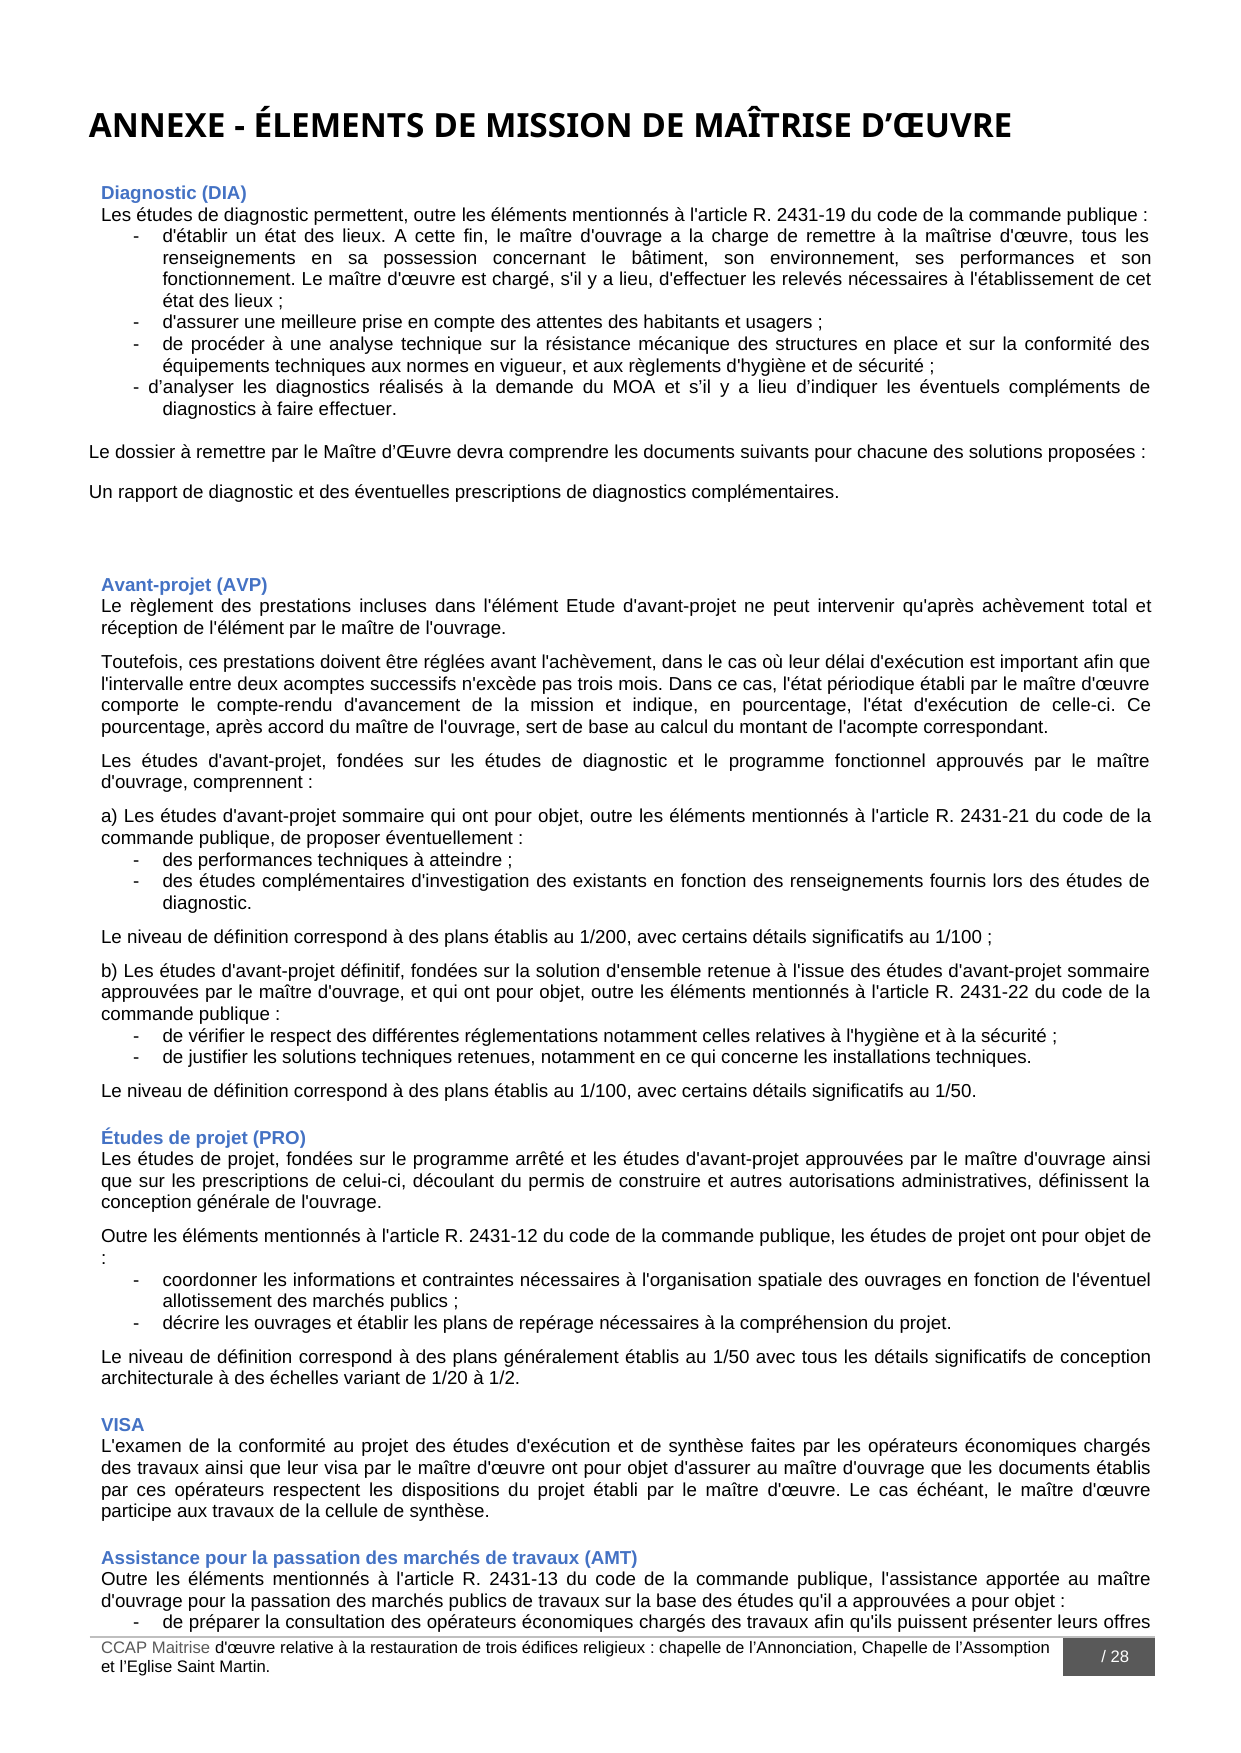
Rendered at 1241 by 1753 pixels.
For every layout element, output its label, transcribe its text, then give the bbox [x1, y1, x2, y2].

text Le niveau de définition correspond à des plans établis au 1/100, avec certains détails significatifs au 1/50. [101, 1080, 1152, 1102]
text Le dossier à remettre par le Maître d’Œuvre devra comprendre les documents suivants pour chacune des solutions proposées : [89, 441, 1152, 462]
text - d'établir un état des lieux. A cette fin, le maître d'ouvrage a la charge de remettre à la maîtrise d'œuvre, tous les renseignements en sa possession concernant le bâtiment, son environnement, ses performances et son fonctionnement. Le maître d'œuvre est chargé, s'il y a lieu, d'effectuer les relevés nécessaires à l'établissement de cet état des lieux ; [133, 225, 1152, 311]
text Outre les éléments mentionnés à l'article R. 2431-12 du code de la commande publique, les études de projet ont pour objet de : [101, 1225, 1152, 1268]
text Les études d'avant-projet, fondées sur les études de diagnostic et le programme fonctionnel approuvés par le maître d'ouvrage, comprennent : [101, 750, 1152, 793]
subtitle ANNEXE - ÉLEMENTS DE MISSION DE MAÎTRISE D’ŒUVRE [89, 102, 1152, 147]
text a) Les études d'avant-projet sommaire qui ont pour objet, outre les éléments mentionnés à l'article R. 2431-21 du code de la commande publique, de proposer éventuellement : [101, 805, 1152, 848]
text - d'assurer une meilleure prise en compte des attentes des habitants et usagers ; [133, 311, 1152, 333]
text Le règlement des prestations incluses dans l'élément Etude d'avant-projet ne peut intervenir qu'après achèvement total et réception de l'élément par le maître de l'ouvrage. [101, 595, 1152, 638]
text Outre les éléments mentionnés à l'article R. 2431-13 du code de la commande publique, l'assistance apportée au maître d'ouvrage pour la passation des marchés publics de travaux sur la base des études qu'il a approuvées a pour objet : [101, 1568, 1152, 1611]
text - des performances techniques à atteindre ; [133, 848, 1152, 870]
text - décrire les ouvrages et établir les plans de repérage nécessaires à la compréhension du projet. [133, 1312, 1152, 1333]
text Avant-projet (AVP) [101, 574, 1140, 595]
text Un rapport de diagnostic et des éventuelles prescriptions de diagnostics complémentaires. [89, 481, 1152, 502]
text - coordonner les informations et contraintes nécessaires à l'organisation spatiale des ouvrages en fonction de l'éventuel allotissement des marchés publics ; [133, 1268, 1152, 1312]
text L'examen de la conformité au projet des études d'exécution et de synthèse faites par les opérateurs économiques chargés des travaux ainsi que leur visa par le maître d'œuvre ont pour objet d'assurer au maître d'ouvrage que les documents établis par ces opérateurs respectent les dispositions du projet établi par le maître d'œuvre. Le cas échéant, le maître d'œuvre participe aux travaux de la cellule de synthèse. [101, 1435, 1152, 1522]
text - des études complémentaires d'investigation des existants en fonction des renseignements fournis lors des études de diagnostic. [133, 870, 1152, 913]
text VISA [101, 1414, 1140, 1435]
text b) Les études d'avant-projet définitif, fondées sur la solution d'ensemble retenue à l'issue des études d'avant-projet sommaire approuvées par le maître d'ouvrage, et qui ont pour objet, outre les éléments mentionnés à l'article R. 2431-22 du code de la commande publique : [101, 960, 1152, 1024]
text Le niveau de définition correspond à des plans généralement établis au 1/50 avec tous les détails significatifs de conception architecturale à des échelles variant de 1/20 à 1/2. [101, 1346, 1152, 1389]
text Les études de projet, fondées sur le programme arrêté et les études d'avant-projet approuvées par le maître d'ouvrage ainsi que sur les prescriptions de celui-ci, découlant du permis de construire et autres autorisations administratives, définissent la conception générale de l'ouvrage. [101, 1148, 1152, 1213]
text Études de projet (PRO) [101, 1127, 1140, 1148]
text Les études de diagnostic permettent, outre les éléments mentionnés à l'article R. 2431-19 du code de la commande publique : [101, 203, 1152, 225]
text Toutefois, ces prestations doivent être réglées avant l'achèvement, dans le cas où leur délai d'exécution est important afin que l'intervalle entre deux acomptes successifs n'excède pas trois mois. Dans ce cas, l'état périodique établi par le maître d'œuvre comporte le compte-rendu d'avancement de la mission et indique, en pourcentage, l'état d'exécution de celle-ci. Ce pourcentage, après accord du maître de l'ouvrage, sert de base au calcul du montant de l'acompte correspondant. [101, 651, 1152, 737]
text Assistance pour la passation des marchés de travaux (AMT) [101, 1547, 1140, 1568]
text Diagnostic (DIA) [101, 182, 1140, 203]
text - de justifier les solutions techniques retenues, notamment en ce qui concerne les installations techniques. [133, 1046, 1152, 1067]
text - de vérifier le respect des différentes réglementations notamment celles relatives à l'hygiène et à la sécurité ; [133, 1024, 1152, 1046]
text - de procéder à une analyse technique sur la résistance mécanique des structures en place et sur la conformité des équipements techniques aux normes en vigueur, et aux règlements d'hygiène et de sécurité ; [133, 333, 1152, 376]
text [133, 1611, 1152, 1633]
text Le niveau de définition correspond à des plans établis au 1/200, avec certains détails significatifs au 1/100 ; [101, 926, 1152, 947]
text - d’analyser les diagnostics réalisés à la demande du MOA et s’il y a lieu d’indiquer les éventuels compléments de diagnostics à faire effectuer. [133, 376, 1152, 419]
